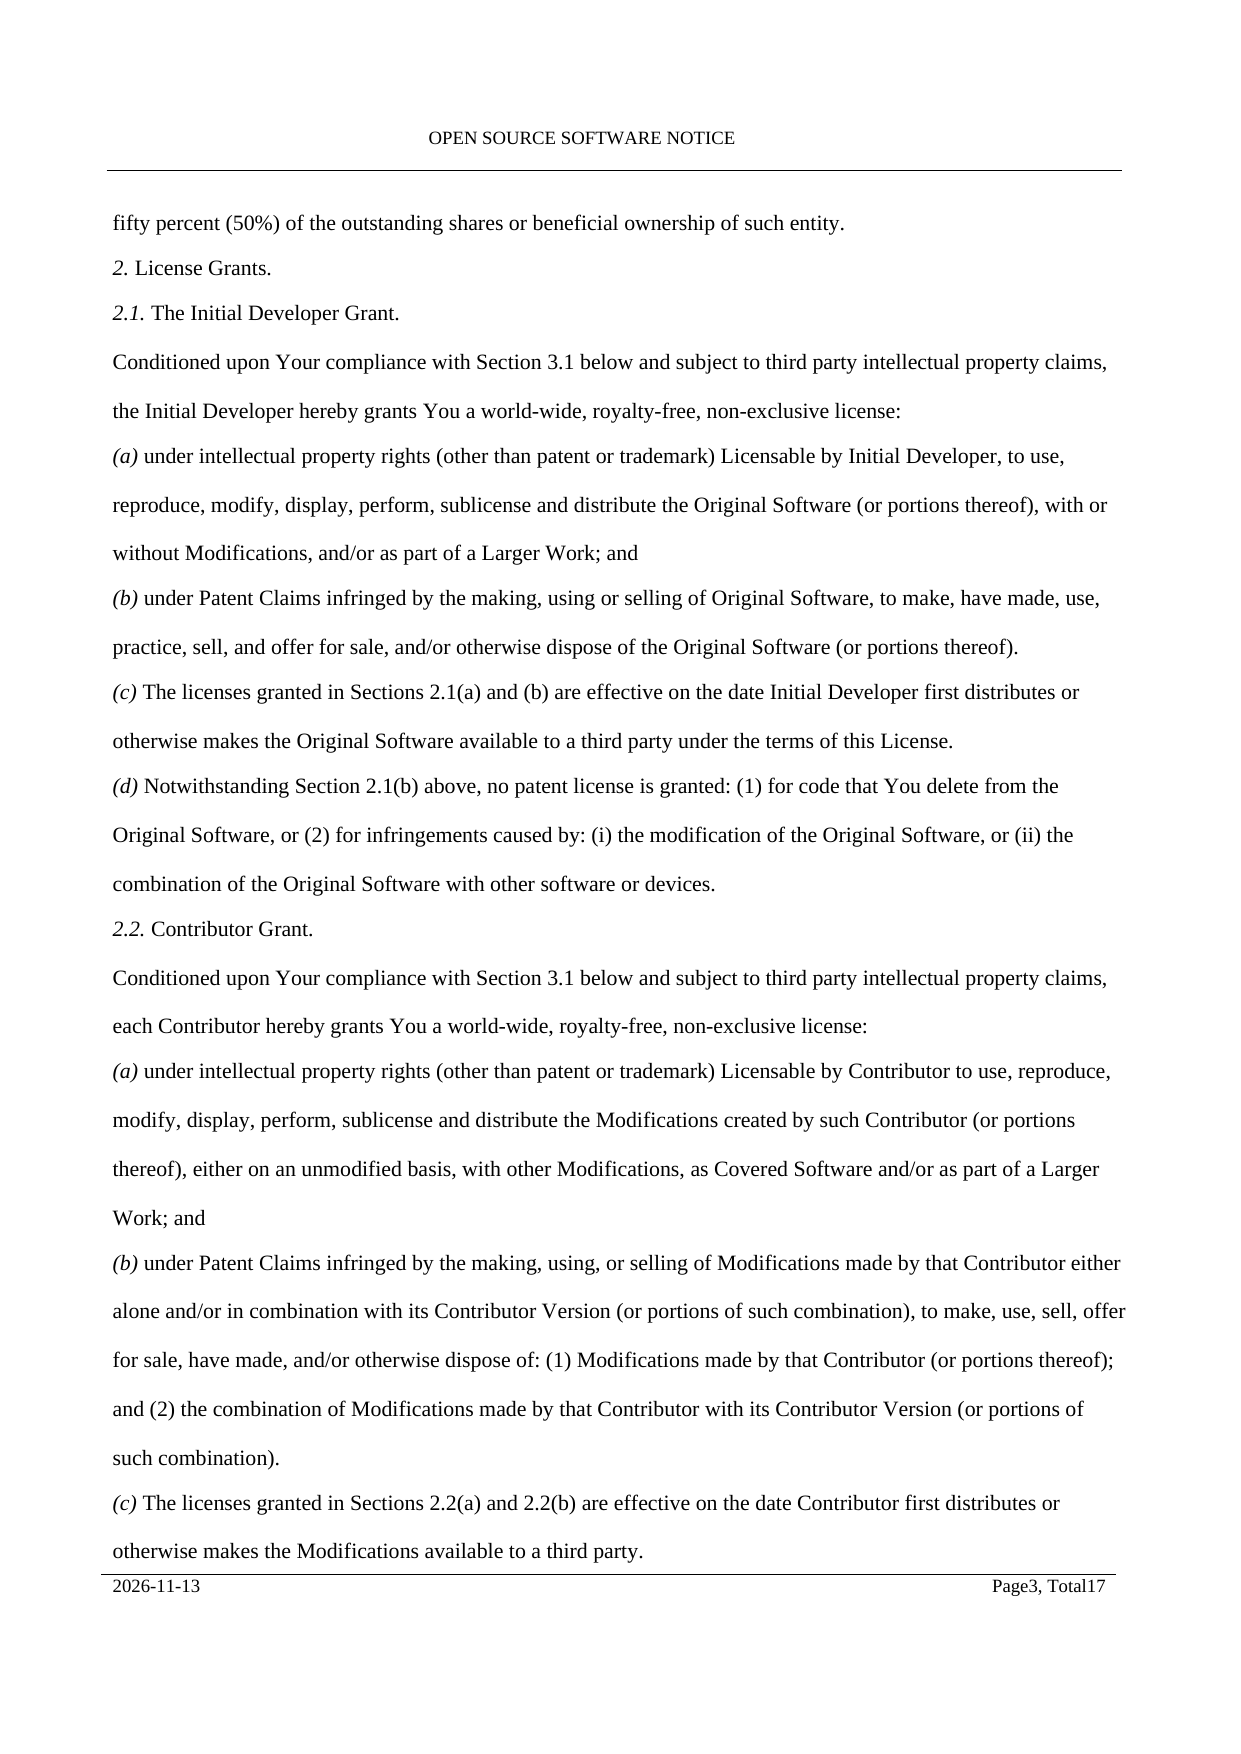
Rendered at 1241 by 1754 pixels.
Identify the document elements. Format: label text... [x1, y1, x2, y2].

text 2.1. The Initial Developer Grant. Conditioned upon Your compliance with Section 3.1 below and subject to third party intellectual property claims, the Initial Developer hereby grants You a world-wide, royalty-free, non-exclusive license: [112, 297, 1128, 427]
text (a) under intellectual property rights (other than patent or trademark) Licensable by Contributor to use, reproduce, modify, display, perform, sublicense and distribute the Modifications created by such Contributor (or portions thereof), either on an unmodified basis, with other Modifications, as Covered Software and/or as part of a Larger Work; and [112, 1055, 1128, 1233]
text 2.2. Contributor Grant. Conditioned upon Your compliance with Section 3.1 below and subject to third party intellectual property claims, each Contributor hereby grants You a world-wide, royalty-free, non-exclusive license: [112, 912, 1128, 1042]
text (b) under Patent Claims infringed by the making, using, or selling of Modifications made by that Contributor either alone and/or in combination with its Contributor Version (or portions of such combination), to make, use, sell, offer for sale, have made, and/or otherwise dispose of: (1) Modifications made by that Contributor (or portions thereof); and (2) the combination of Modifications made by that Contributor with its Contributor Version (or portions of such combination). [112, 1246, 1128, 1473]
text (d) Notwithstanding Section 2.1(b) above, no patent license is granted: (1) for code that You delete from the Original Software, or (2) for infringements caused by: (i) the modification of the Original Software, or (ii) the combination of the Original Software with other software or devices. [112, 769, 1128, 899]
text (c) The licenses granted in Sections 2.2(a) and 2.2(b) are effective on the date Contributor first distributes or otherwise makes the Modifications available to a third party. [112, 1486, 1128, 1567]
text 2. License Grants. [112, 251, 1128, 284]
text (a) under intellectual property rights (other than patent or trademark) Licensable by Initial Developer, to use, reproduce, modify, display, perform, sublicense and distribute the Original Software (or portions thereof), with or without Modifications, and/or as part of a Larger Work; and [112, 439, 1128, 569]
text (b) under Patent Claims infringed by the making, using or selling of Original Software, to make, have made, use, practice, sell, and offer for sale, and/or otherwise dispose of the Original Software (or portions thereof). [112, 582, 1128, 663]
text (c) The licenses granted in Sections 2.1(a) and (b) are effective on the date Initial Developer first distributes or otherwise makes the Original Software available to a third party under the terms of this License. [112, 676, 1128, 757]
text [112, 206, 1128, 239]
